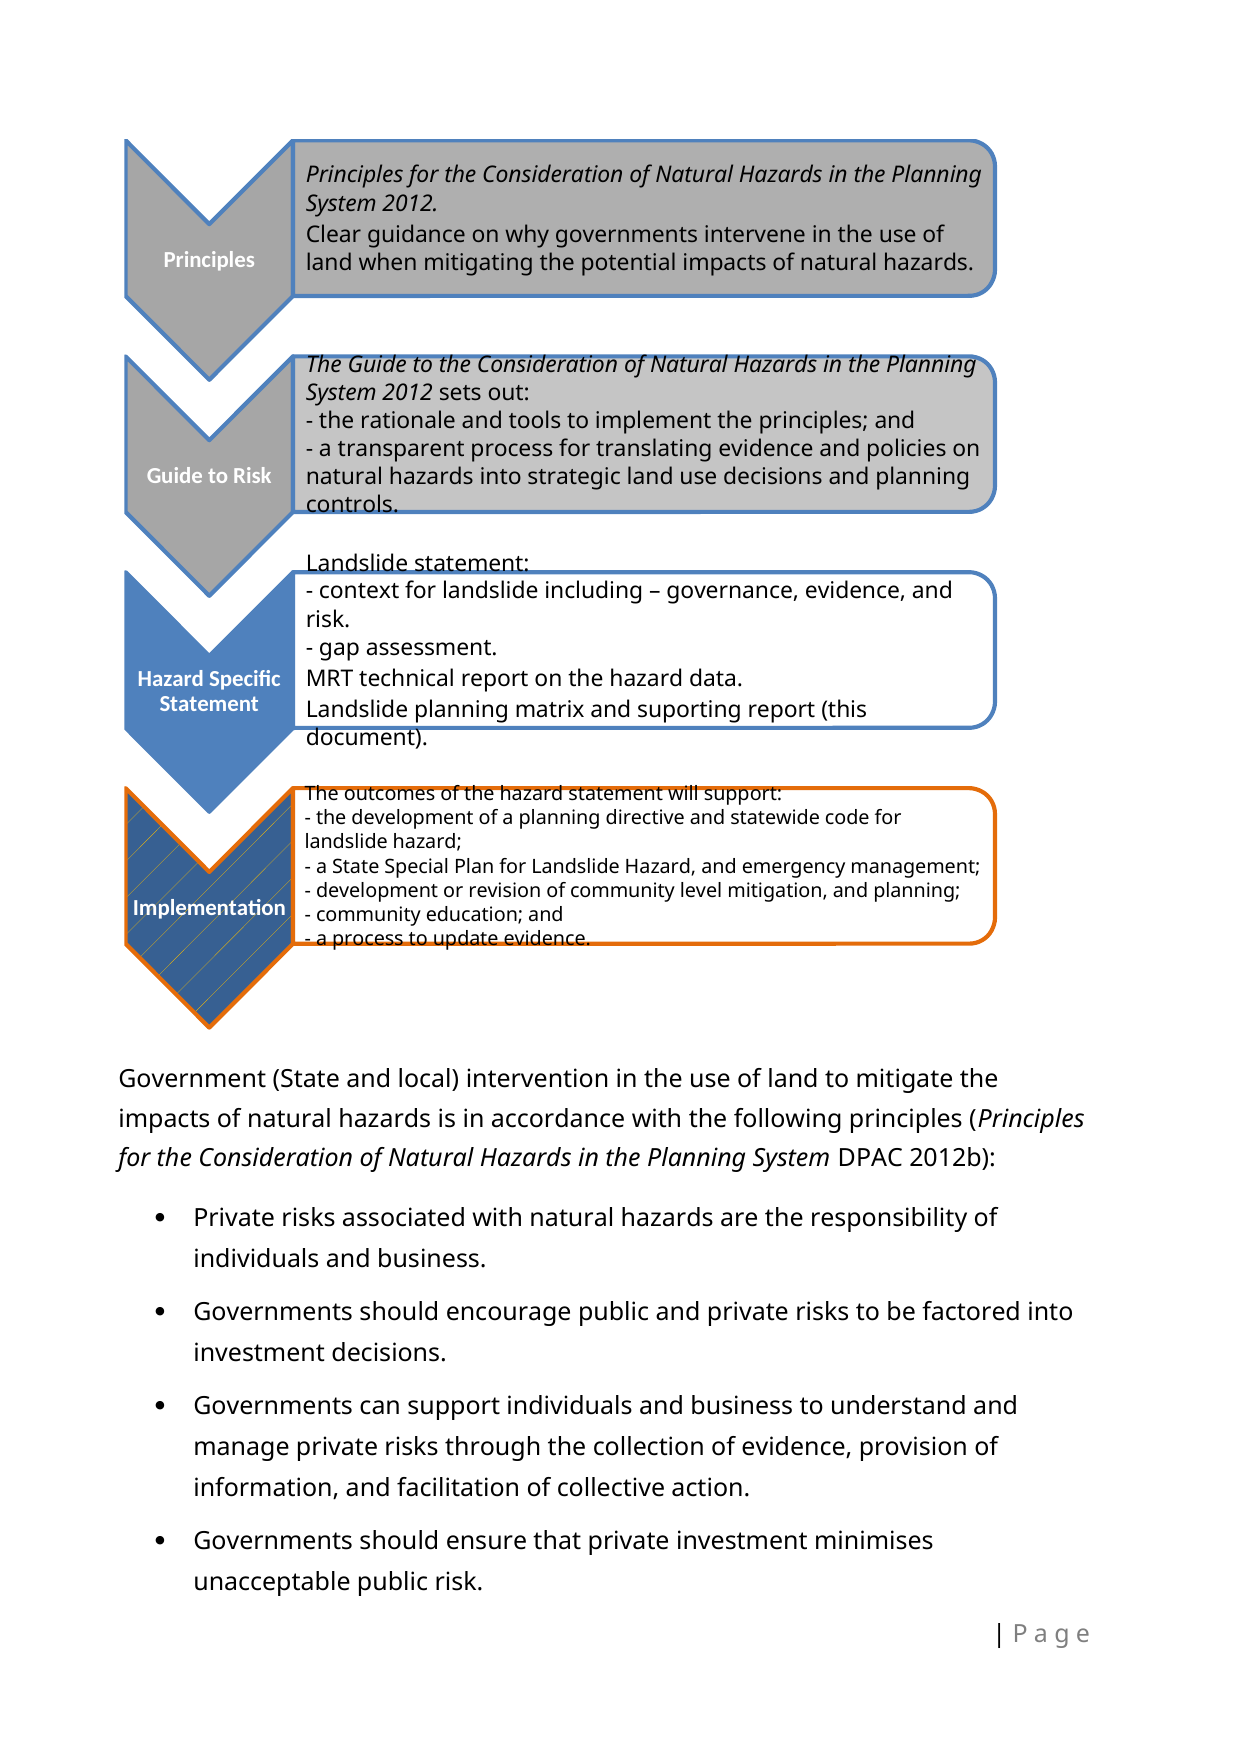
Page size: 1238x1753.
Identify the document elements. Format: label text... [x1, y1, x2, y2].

list Governments should ensure that private investment minimises unacceptable public risk. [156, 1523, 1090, 1598]
text Government (State and local) intervention in the use of land to mitigate the impacts of natural hazards is in accordance with the following principles (Principles for the Consideration of Natural Hazards in the Planning System DPAC 2012b): [118, 1061, 1090, 1173]
list Governments can support individuals and business to understand and manage private risks through the collection of evidence, provision of information, and facilitation of collective action. [156, 1388, 1090, 1503]
list Private risks associated with natural hazards are the responsibility of individuals and business. [156, 1199, 1090, 1274]
list Governments should encourage public and private risks to be factored into investment decisions. [156, 1293, 1090, 1368]
